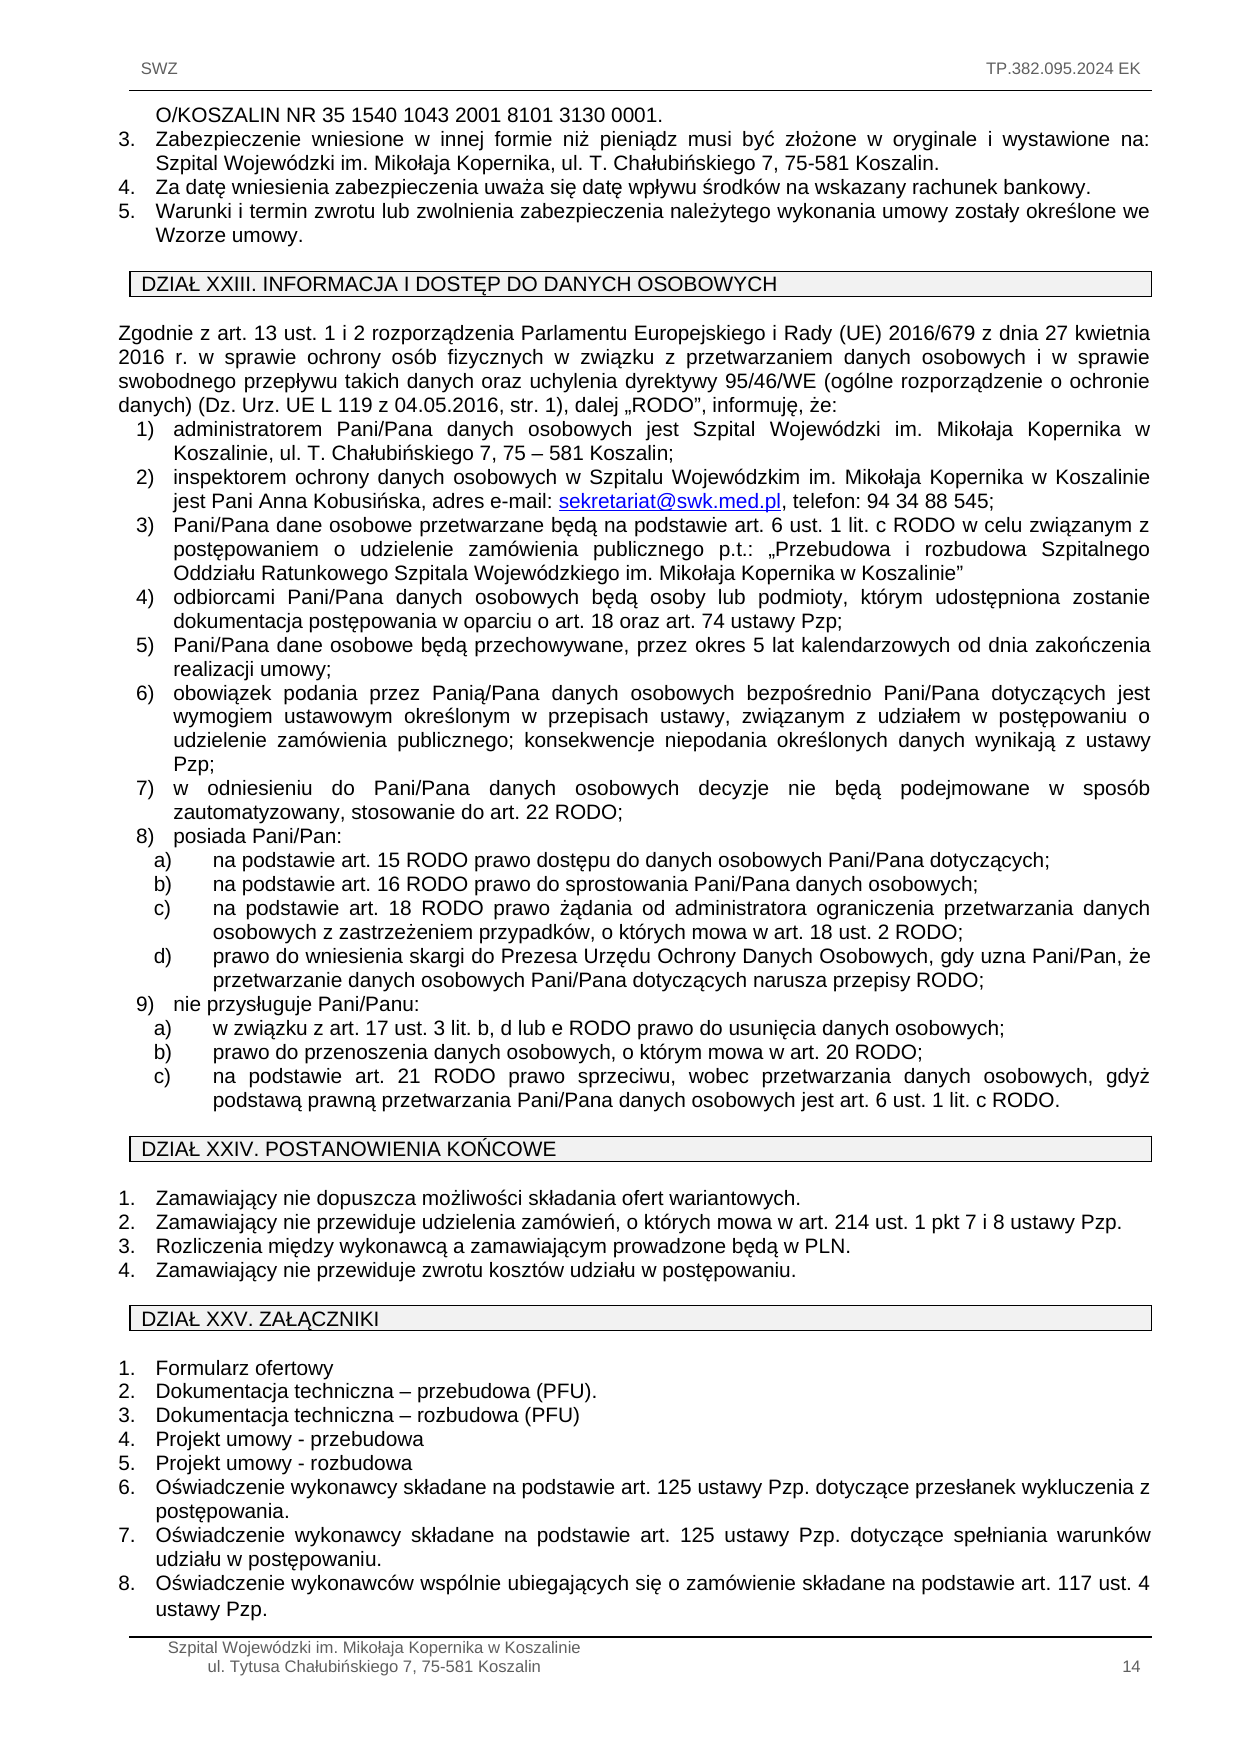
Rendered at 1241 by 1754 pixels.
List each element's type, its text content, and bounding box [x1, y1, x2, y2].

list Rozliczenia między wykonawcą a zamawiającym prowadzone będą w PLN. [118, 1233, 1152, 1257]
list na podstawie art. 16 RODO prawo do sprostowania Pani/Pana danych osobowych; [153, 872, 1152, 896]
list nie przysługuje Pani/Panu: [136, 992, 1152, 1016]
list prawo do przenoszenia danych osobowych, o którym mowa w art. 20 RODO; [153, 1040, 1152, 1064]
list na podstawie art. 21 RODO prawo sprzeciwu, wobec przetwarzania danych osobowych, gdyż podstawą prawną przetwarzania Pani/Pana danych osobowych jest art. 6 ust. 1 lit. c RODO. [153, 1064, 1152, 1112]
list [118, 103, 1152, 127]
table_header DZIAŁ XXV. ZAŁĄCZNIKI [131, 1306, 1151, 1330]
list inspektorem ochrony danych osobowych w Szpitalu Wojewódzkim im. Mikołaja Kopernika w Koszalinie jest Pani Anna Kobusińska, adres e-mail: sekretariat@swk.med.pl, telefon: 94 34 88 545; [136, 465, 1152, 513]
list Za datę wniesienia zabezpieczenia uważa się datę wpływu środków na wskazany rachunek bankowy. [118, 175, 1152, 199]
list Zamawiający nie dopuszcza możliwości składania ofert wariantowych. [118, 1186, 1152, 1209]
list administratorem Pani/Pana danych osobowych jest Szpital Wojewódzki im. Mikołaja Kopernika w Koszalinie, ul. T. Chałubińskiego 7, 75 – 581 Koszalin; [136, 417, 1152, 465]
list Zamawiający nie przewiduje zwrotu kosztów udziału w postępowaniu. [118, 1257, 1152, 1281]
list Pani/Pana dane osobowe będą przechowywane, przez okres 5 lat kalendarzowych od dnia zakończenia realizacji umowy; [136, 632, 1152, 680]
list Dokumentacja techniczna – przebudowa (PFU). [118, 1379, 1152, 1403]
list Oświadczenie wykonawców wspólnie ubiegających się o zamówienie składane na podstawie art. 117 ust. 4 ustawy Pzp. [118, 1571, 1152, 1621]
list na podstawie art. 15 RODO prawo dostępu do danych osobowych Pani/Pana dotyczących; [153, 848, 1152, 872]
list obowiązek podania przez Panią/Pana danych osobowych bezpośrednio Pani/Pana dotyczących jest wymogiem ustawowym określonym w przepisach ustawy, związanym z udziałem w postępowaniu o udzielenie zamówienia publicznego; konsekwencje niepodania określonych danych wynikają z ustawy Pzp; [136, 680, 1152, 776]
list Formularz ofertowy [118, 1355, 1152, 1379]
list Dokumentacja techniczna – rozbudowa (PFU) [118, 1403, 1152, 1427]
list na podstawie art. 18 RODO prawo żądania od administratora ograniczenia przetwarzania danych osobowych z zastrzeżeniem przypadków, o których mowa w art. 18 ust. 2 RODO; [153, 896, 1152, 944]
list prawo do wniesienia skargi do Prezesa Urzędu Ochrony Danych Osobowych, gdy uzna Pani/Pan, że przetwarzanie danych osobowych Pani/Pana dotyczących narusza przepisy RODO; [153, 944, 1152, 992]
list posiada Pani/Pan: [136, 824, 1152, 848]
list Warunki i termin zwrotu lub zwolnienia zabezpieczenia należytego wykonania umowy zostały określone we Wzorze umowy. [118, 199, 1152, 247]
list Projekt umowy - przebudowa [118, 1427, 1152, 1451]
list Oświadczenie wykonawcy składane na podstawie art. 125 ustawy Pzp. dotyczące przesłanek wykluczenia z postępowania. [118, 1475, 1152, 1523]
list Pani/Pana dane osobowe przetwarzane będą na podstawie art. 6 ust. 1 lit. c RODO w celu związanym z postępowaniem o udzielenie zamówienia publicznego p.t.: „Przebudowa i rozbudowa Szpitalnego Oddziału Ratunkowego Szpitala Wojewódzkiego im. Mikołaja Kopernika w Koszalinie” [136, 513, 1152, 584]
table_header DZIAŁ XXIII. INFORMACJA I DOSTĘP DO DANYCH OSOBOWYCH [131, 272, 1151, 296]
list odbiorcami Pani/Pana danych osobowych będą osoby lub podmioty, którym udostępniona zostanie dokumentacja postępowania w oparciu o art. 18 oraz art. 74 ustawy Pzp; [136, 584, 1152, 632]
list Oświadczenie wykonawcy składane na podstawie art. 125 ustawy Pzp. dotyczące spełniania warunków udziału w postępowaniu. [118, 1523, 1152, 1571]
list w związku z art. 17 ust. 3 lit. b, d lub e RODO prawo do usunięcia danych osobowych; [153, 1016, 1152, 1040]
list w odniesieniu do Pani/Pana danych osobowych decyzje nie będą podejmowane w sposób zautomatyzowany, stosowanie do art. 22 RODO; [136, 776, 1152, 824]
list Zamawiający nie przewiduje udzielenia zamówień, o których mowa w art. 214 ust. 1 pkt 7 i 8 ustawy Pzp. [118, 1209, 1152, 1233]
list Zabezpieczenie wniesione w innej formie niż pieniądz musi być złożone w oryginale i wystawione na: Szpital Wojewódzki im. Mikołaja Kopernika, ul. T. Chałubińskiego 7, 75-581 Koszalin. [118, 127, 1152, 175]
text Zgodnie z art. 13 ust. 1 i 2 rozporządzenia Parlamentu Europejskiego i Rady (UE) 2016/679 z dnia 27 kwietnia 2016 r. w sprawie ochrony osób fizycznych w związku z przetwarzaniem danych osobowych i w sprawie swobodnego przepływu takich danych oraz uchylenia dyrektywy 95/46/WE (ogólne rozporządzenie o ochronie danych) (Dz. Urz. UE L 119 z 04.05.2016, str. 1), dalej „RODO”, informuję, że: [118, 321, 1152, 417]
list Projekt umowy - rozbudowa [118, 1451, 1152, 1475]
table_header DZIAŁ XXIV. POSTANOWIENIA KOŃCOWE [131, 1137, 1151, 1161]
